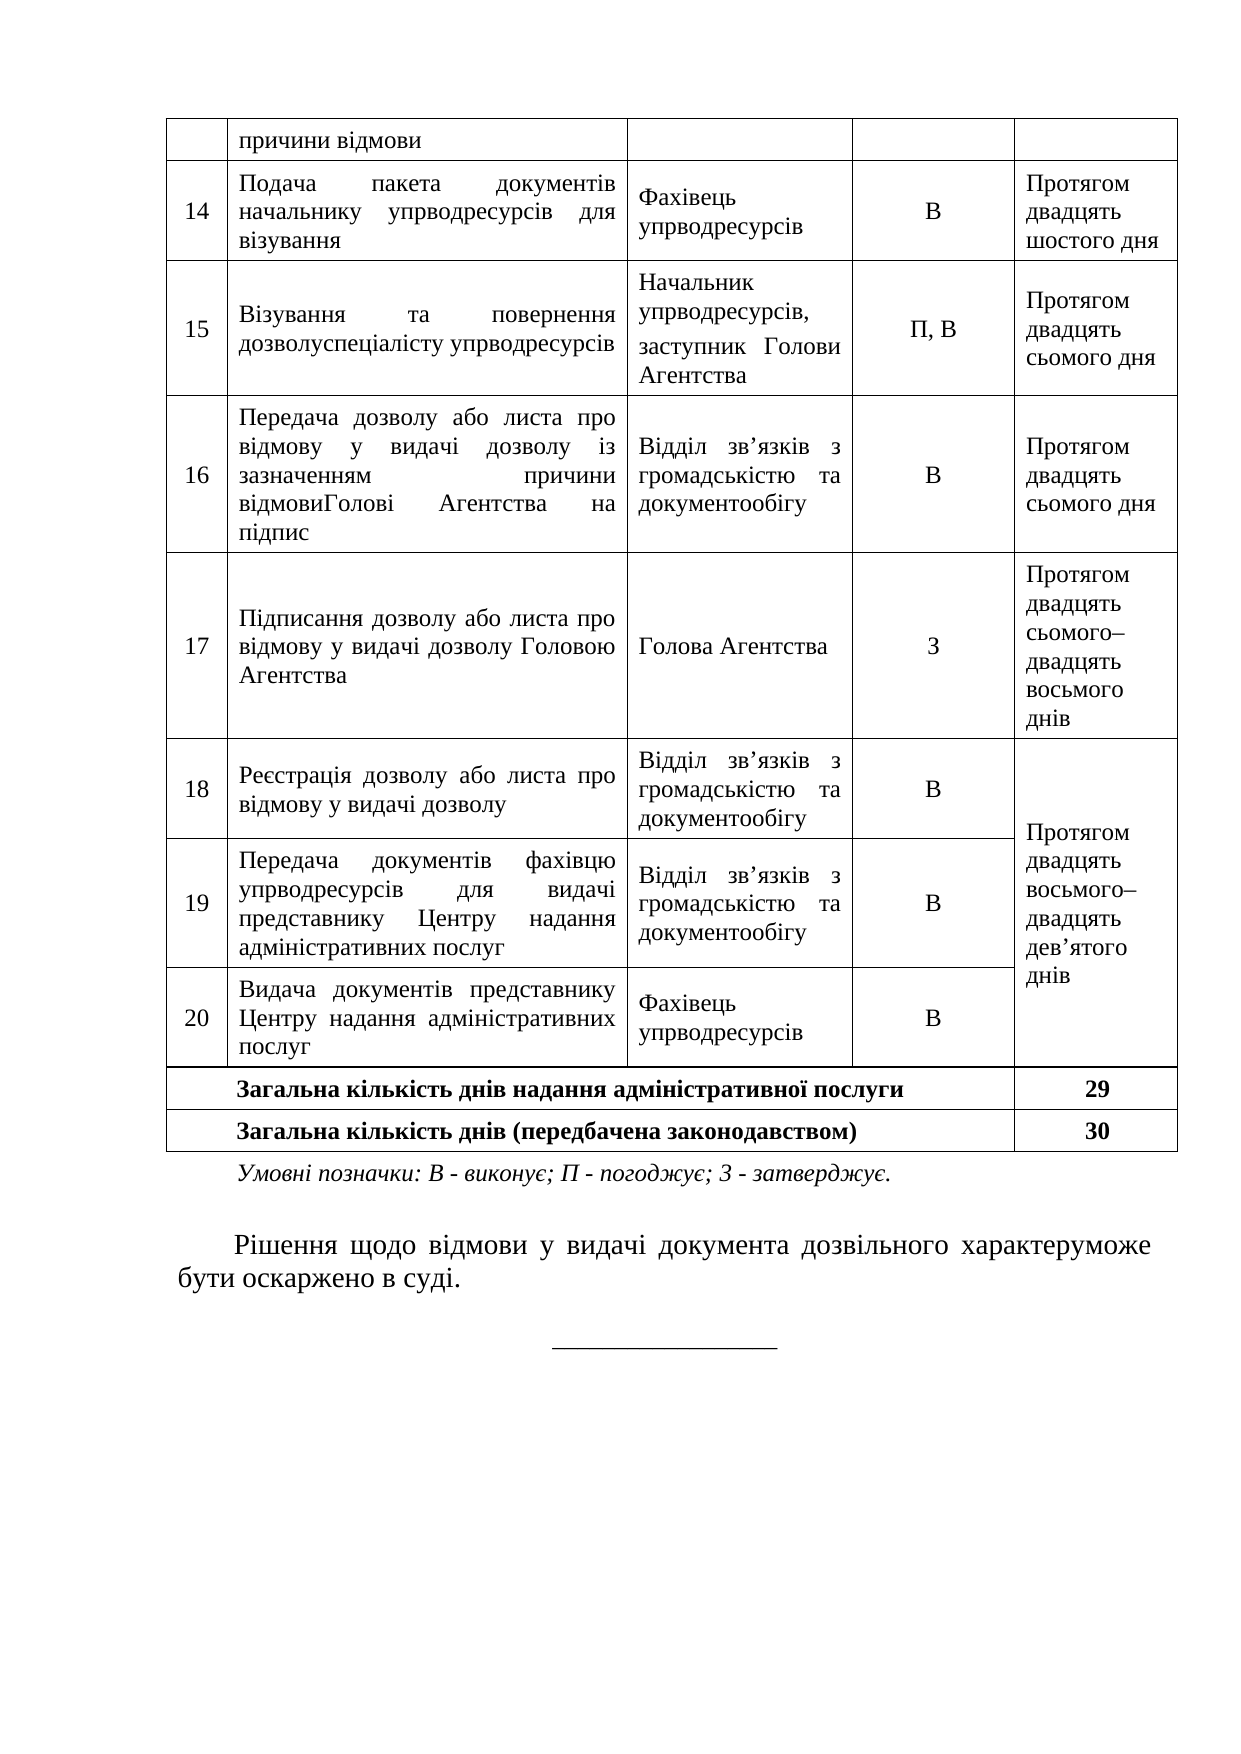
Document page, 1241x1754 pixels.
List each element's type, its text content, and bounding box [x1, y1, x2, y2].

table_cell 17 [167, 553, 227, 738]
table_cell Протягом двадцять сьомого дня [1015, 396, 1177, 552]
table_cell Начальник упрводресурсів, заступник Голови Агентства [628, 261, 852, 395]
table_cell В [853, 119, 1014, 160]
table_cell Передача дозволу або листа про відмову у видачі дозволу із зазначенням причини відмовиГолові Агентства на підпис [228, 396, 627, 552]
table_cell Підписання дозволу або листа про відмову у видачі дозволу Головою Агентства [228, 553, 627, 738]
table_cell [228, 119, 627, 160]
text __________________ [177, 1323, 1152, 1351]
table_cell В [853, 968, 1014, 1066]
table_cell В [853, 739, 1014, 838]
table_cell Протягом двадцять восьмого– двадцять дев’ятого днів [1015, 739, 1177, 1066]
table_cell 29 [1015, 1068, 1177, 1109]
table_cell П, В [853, 261, 1014, 395]
table_cell 18 [167, 739, 227, 838]
table_cell Протягом двадцять сьомого дня [1015, 261, 1177, 395]
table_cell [628, 119, 852, 160]
table_cell В [853, 396, 1014, 552]
table_cell Видача документів представнику Центру надання адміністративних послуг [228, 968, 627, 1066]
table_cell В [853, 161, 1014, 260]
table_cell 14 [167, 161, 227, 260]
table_cell Відділ зв’язків з громадськістю та документообігу [628, 739, 852, 838]
table_cell В [853, 839, 1014, 967]
table_cell З [853, 553, 1014, 738]
table_cell Передача документів фахівцю упрводресурсів для видачі представнику Центру надання адміністративних послуг [228, 839, 627, 967]
table_cell Фахівець упрводресурсів [628, 161, 852, 260]
table_cell 30 [1015, 1110, 1177, 1151]
table_cell 19 [167, 839, 227, 967]
table_cell 20 [167, 968, 227, 1066]
text Рішення щодо відмови у видачі документа дозвільного характеруможе бути оскаржено в суді. [177, 1227, 1152, 1294]
table_cell Загальна кількість днів надання адміністративної послуги [167, 1068, 1014, 1109]
table_cell Загальна кількість днів (передбачена законодавством) [167, 1110, 1014, 1151]
text Умовні позначки: В - виконує; П - погоджує; 3 - затверджує. [177, 1158, 1152, 1187]
table_cell 16 [167, 396, 227, 552]
table_cell Відділ зв’язків з громадськістю та документообігу [628, 396, 852, 552]
table_cell Візування та повернення дозволуспеціалісту упрводресурсів [228, 261, 627, 395]
table_cell Подача пакета документів начальнику упрводресурсів для візування [228, 161, 627, 260]
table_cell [1015, 119, 1177, 160]
table_cell Фахівець упрводресурсів [628, 968, 852, 1066]
table_cell Реєстрація дозволу або листа про відмову у видачі дозволу [228, 739, 627, 838]
table_cell Голова Агентства [628, 553, 852, 738]
table_cell 13 [167, 119, 227, 160]
table_cell 15 [167, 261, 227, 395]
table_cell Відділ зв’язків з громадськістю та документообігу [628, 839, 852, 967]
table_cell Протягом двадцять сьомого– двадцять восьмого днів [1015, 553, 1177, 738]
table_cell Протягом двадцять шостого дня [1015, 161, 1177, 260]
